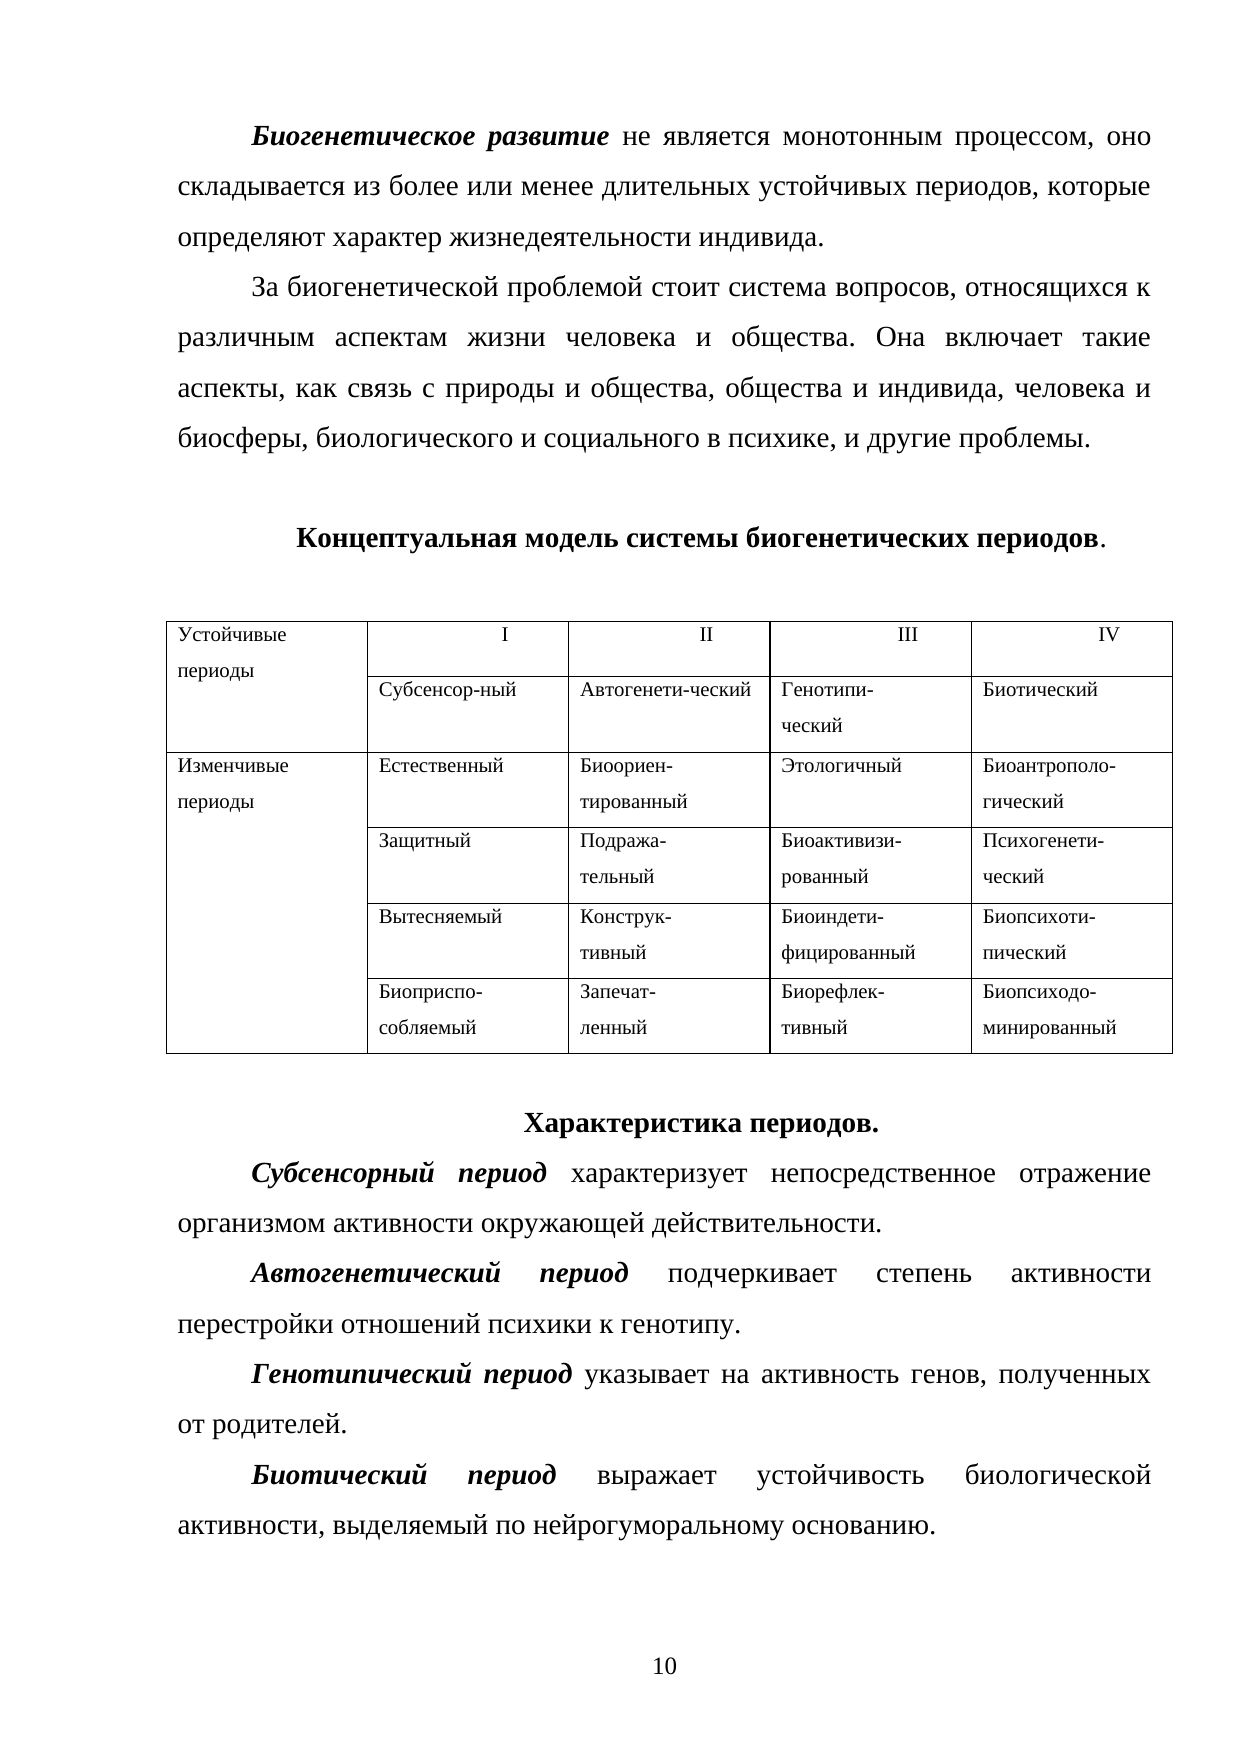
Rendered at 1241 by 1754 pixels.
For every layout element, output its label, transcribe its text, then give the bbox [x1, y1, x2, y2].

text Биотический период выражает устойчивость биологической активности, выделяемый по нейрогуморальному основанию. [177, 1457, 1152, 1541]
table_cell Биотический [972, 677, 1172, 752]
text За биогенетической проблемой стоит система вопросов, относящихся к различным аспектам жизни человека и общества. Она включает такие аспекты, как связь с природы и общества, общества и индивида, человека и биосферы, биологического и социального в психике, и другие проблемы. [177, 269, 1152, 453]
table_cell Биопсиходо- минированный [972, 979, 1172, 1053]
table_cell Психогенети- ческий [972, 828, 1172, 902]
table_cell Биоприспо- собляемый [368, 979, 568, 1053]
table_cell Биоантрополо- гический [972, 753, 1172, 827]
table_header IV [972, 622, 1172, 676]
table_cell Защитный [368, 828, 568, 902]
text Генотипический период указывает на активность генов, полученных от родителей. [177, 1356, 1152, 1440]
table_cell Генотипи- ческий [771, 677, 971, 752]
text Концептуальная модель системы биогенетических периодов. [177, 521, 1152, 554]
table_header Устойчивые периоды [167, 622, 367, 752]
table_cell Естественный [368, 753, 568, 827]
table_header II [569, 622, 769, 676]
table_cell Биоориен-тированный [569, 753, 769, 827]
table_cell Подража- тельный [569, 828, 769, 902]
table_header I [368, 622, 568, 676]
table_cell Автогенети-ческий [569, 677, 769, 752]
text Субсенсорный период характеризует непосредственное отражение организмом активности окружающей действительности. [177, 1155, 1152, 1239]
text Биогенетическое развитие не является монотонным процессом, оно складывается из более или менее длительных устойчивых периодов, которые определяют характер жизнедеятельности индивида. [177, 118, 1152, 252]
table_cell Биоактивизи- рованный [771, 828, 971, 902]
table_cell Биорефлек- тивный [771, 979, 971, 1053]
text Характеристика периодов. [177, 1105, 1152, 1138]
table_cell Конструк- тивный [569, 904, 769, 978]
table_cell Биопсихоти- пический [972, 904, 1172, 978]
table_cell Вытесняемый [368, 904, 568, 978]
text Автогенетический период подчеркивает степень активности перестройки отношений психики к генотипу. [177, 1256, 1152, 1339]
table_cell Биоиндети- фицированный [771, 904, 971, 978]
table_cell Этологичный [771, 753, 971, 827]
table_cell Субсенсор-ный [368, 677, 568, 752]
table_cell Изменчивые периоды [167, 753, 367, 1053]
table_header III [771, 622, 971, 676]
table_cell Запечат- ленный [569, 979, 769, 1053]
